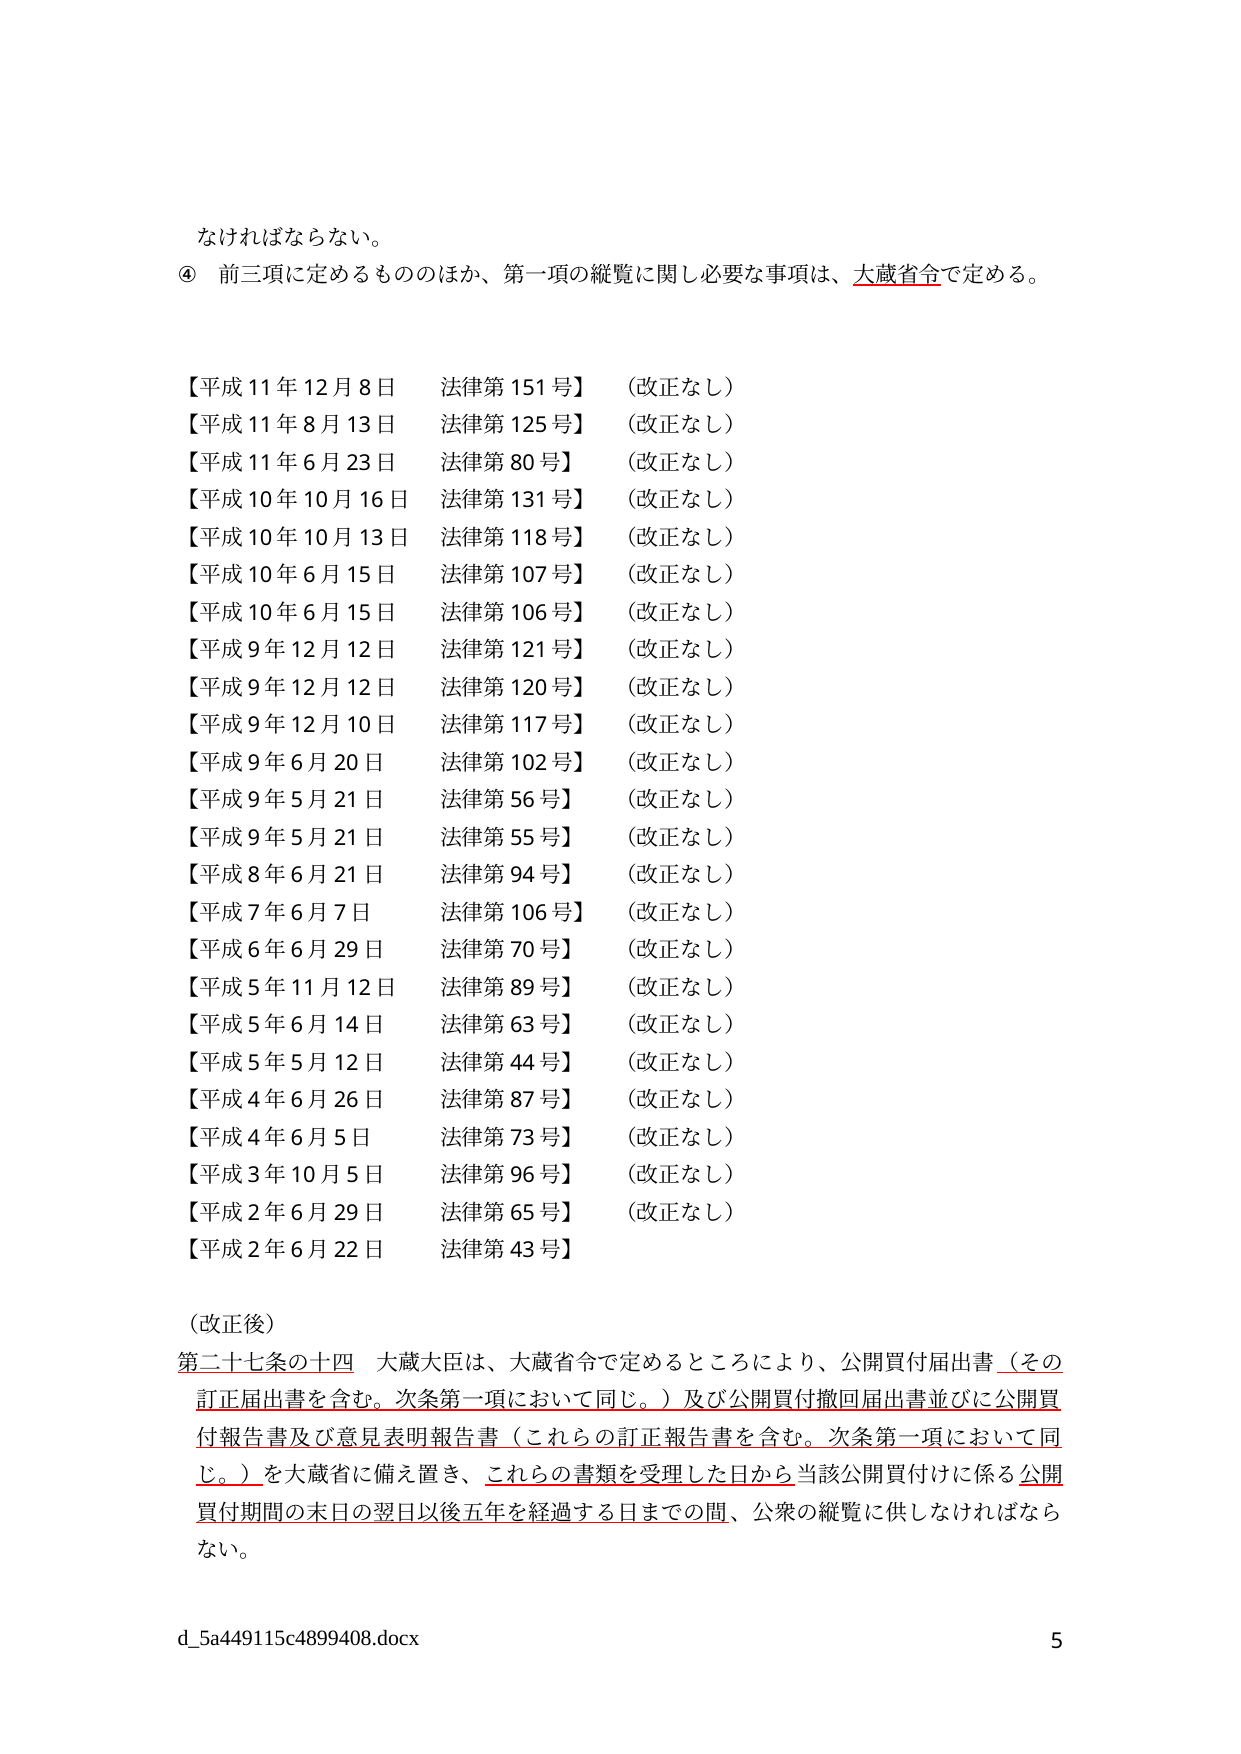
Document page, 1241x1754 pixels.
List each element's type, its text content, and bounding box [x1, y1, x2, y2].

text 【平成7年6月7日 法律第106号】 （改正なし） [177, 892, 1063, 929]
text 【平成11年6月23日 法律第80号】 （改正なし） [177, 442, 1063, 479]
text 【平成10年6月15日 法律第106号】 （改正なし） [177, 592, 1063, 629]
text 【平成10年10月13日 法律第118号】 （改正なし） [177, 517, 1063, 554]
text 【平成10年6月15日 法律第107号】 （改正なし） [177, 554, 1063, 592]
text 【平成5年11月12日 法律第89号】 （改正なし） [177, 967, 1063, 1004]
text 【平成11年8月13日 法律第125号】 （改正なし） [177, 404, 1063, 442]
text 【平成11年12月8日 法律第151号】 （改正なし） [177, 367, 1063, 404]
text 第二十七条の十四 大蔵大臣は、大蔵省令で定めるところにより、公開買付届出書（その訂正届出書を含む。次条第一項において同じ。）及び公開買付撤回届出書並びに公開買付報告書及び意見表明報告書（これらの訂正報告書を含む。次条第一項において同じ。）を大蔵省に備え置き、これらの書類を受理した日から当該公開買付けに係る公開買付期間の末日の翌日以後五年を経過する日までの間、公衆の縦覧に供しなければならない。 [177, 1342, 1063, 1567]
text 【平成5年5月12日 法律第44号】 （改正なし） [177, 1042, 1063, 1079]
text 【平成9年6月20日 法律第102号】 （改正なし） [177, 742, 1063, 779]
text 【平成9年12月12日 法律第120号】 （改正なし） [177, 667, 1063, 704]
text 【平成9年5月21日 法律第56号】 （改正なし） [177, 779, 1063, 817]
text 【平成2年6月29日 法律第65号】 （改正なし） [177, 1192, 1063, 1229]
text 【平成9年12月12日 法律第121号】 （改正なし） [177, 629, 1063, 667]
text 【平成3年10月5日 法律第96号】 （改正なし） [177, 1154, 1063, 1192]
text 【平成8年6月21日 法律第94号】 （改正なし） [177, 854, 1063, 892]
text 【平成4年6月26日 法律第87号】 （改正なし） [177, 1079, 1063, 1117]
text 【平成10年10月16日 法律第131号】 （改正なし） [177, 479, 1063, 517]
text 【平成6年6月29日 法律第70号】 （改正なし） [177, 929, 1063, 967]
text 【平成9年5月21日 法律第55号】 （改正なし） [177, 817, 1063, 854]
text 【平成2年6月22日 法律第43号】 [177, 1229, 1063, 1267]
text 【平成9年12月10日 法律第117号】 （改正なし） [177, 704, 1063, 742]
text （改正後） [177, 1304, 1063, 1342]
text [177, 217, 1063, 254]
text 【平成5年6月14日 法律第63号】 （改正なし） [177, 1004, 1063, 1042]
text ④ 前三項に定めるもののほか、第一項の縦覧に関し必要な事項は、大蔵省令で定める。 [177, 254, 1063, 292]
text 【平成4年6月5日 法律第73号】 （改正なし） [177, 1117, 1063, 1154]
